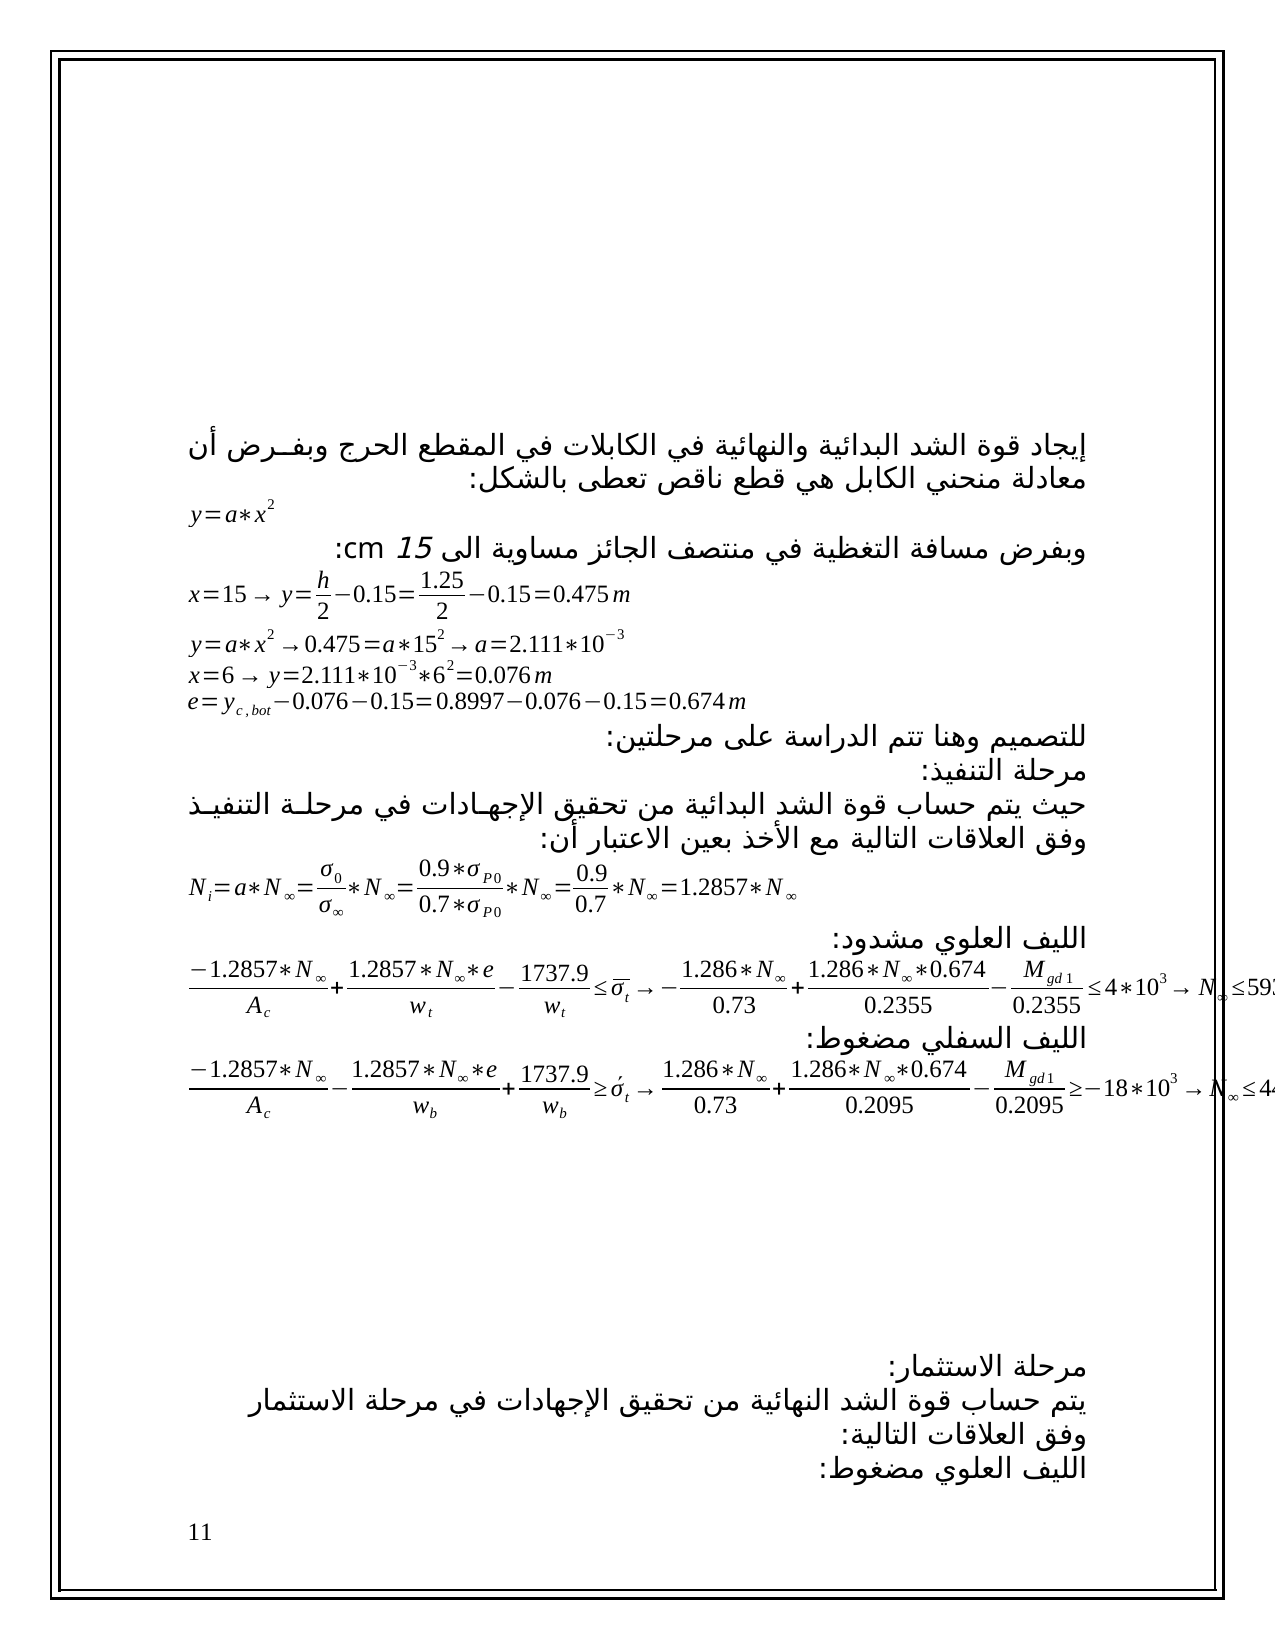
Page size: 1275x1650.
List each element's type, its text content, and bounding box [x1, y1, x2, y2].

text حيث يتم حساب قوة الشد البدائية من تحقيق الإجهادات في مرحلة التنفيذ وفق العلاقات التالية مع الأخذ بعين الاعتبار أن: [187, 787, 1087, 855]
text مرحلة الاستثمار: [187, 1349, 1087, 1383]
text الليف السفلي مضغوط: [187, 1022, 1087, 1056]
text الليف العلوي مضغوط: [187, 1451, 1087, 1485]
text للتصميم وهنا تتم الدراسة على مرحلتين: [187, 719, 1087, 753]
text الليف العلوي مشدود: [187, 921, 1087, 955]
text مرحلة التنفيذ: [187, 753, 1087, 787]
text يتم حساب قوة الشد النهائية من تحقيق الإجهادات في مرحلة الاستثمار وفق العلاقات التالية: [187, 1383, 1087, 1451]
text إيجاد قوة الشد البدائية والنهائية في الكابلات في المقطع الحرج وبفرض أن معادلة منحني الكابل هي قطع ناقص تعطى بالشكل: [187, 428, 1087, 496]
text وبفرض مسافة التغظية في منتصف الجائز مساوية الى 15 cm: [187, 527, 1087, 567]
